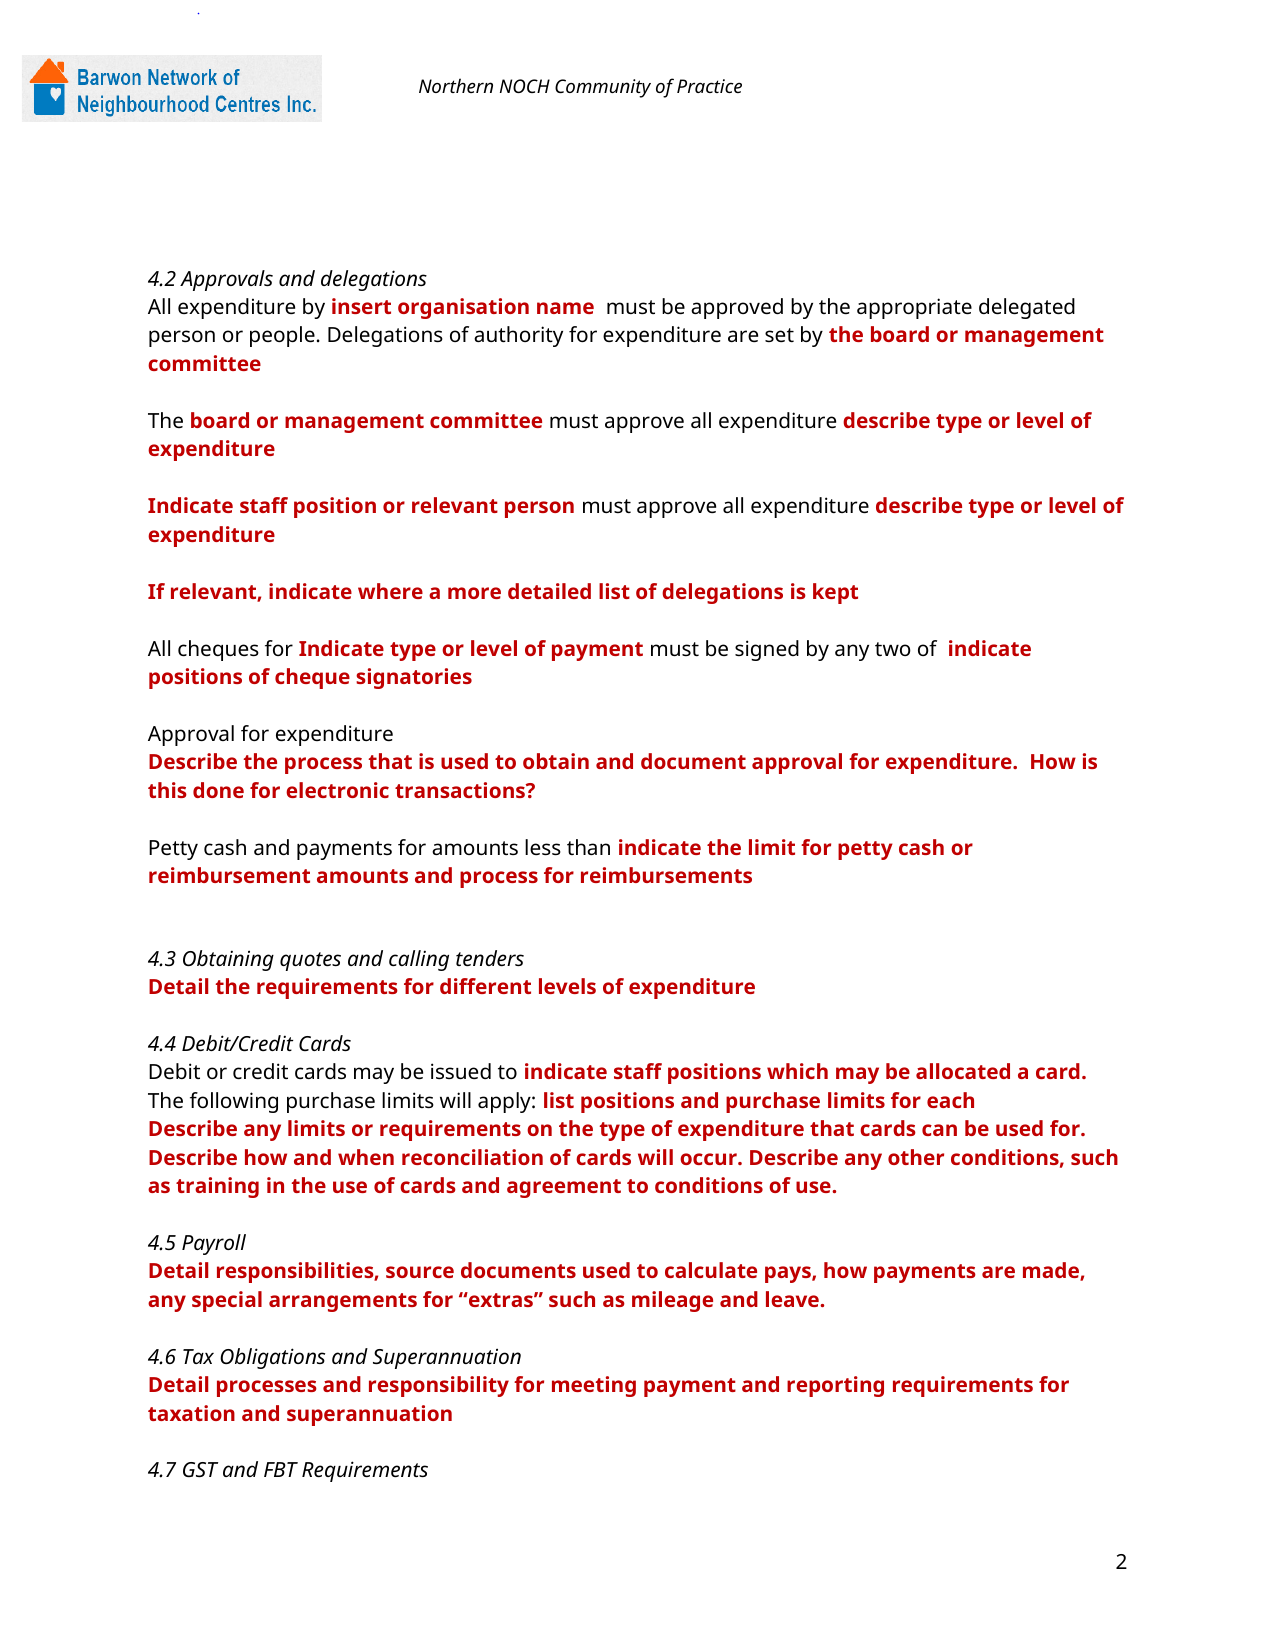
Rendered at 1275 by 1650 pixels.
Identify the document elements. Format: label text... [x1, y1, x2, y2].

text 4.4 Debit/Credit Cards [148, 1029, 1127, 1057]
text Indicate staff position or relevant person must approve all expenditure describe type or level of expenditure [148, 491, 1127, 548]
text All cheques for Indicate type or level of payment must be signed by any two of indicate positions of cheque signatories [148, 634, 1127, 691]
text 4.3 Obtaining quotes and calling tenders [148, 944, 1127, 972]
text Approval for expenditure [148, 719, 1127, 747]
text The following purchase limits will apply: list positions and purchase limits for each [148, 1086, 1127, 1114]
text 4.7 GST and FBT Requirements [148, 1456, 1127, 1484]
text Detail responsibilities, source documents used to calculate pays, how payments are made, any special arrangements for “extras” such as mileage and leave. [148, 1256, 1127, 1313]
text Describe any limits or requirements on the type of expenditure that cards can be used for. Describe how and when reconciliation of cards will occur. Describe any other conditions, such as training in the use of cards and agreement to conditions of use. [148, 1114, 1127, 1199]
text Petty cash and payments for amounts less than indicate the limit for petty cash or reimbursement amounts and process for reimbursements [148, 833, 1127, 890]
text If relevant, indicate where a more detailed list of delegations is kept [148, 577, 1127, 605]
text Detail the requirements for different levels of expenditure [148, 972, 1127, 1001]
text Describe the process that is used to obtain and document approval for expenditure. How is this done for electronic transactions? [148, 747, 1127, 804]
text 4.2 Approvals and delegations [148, 264, 1127, 292]
text All expenditure by insert organisation name must be approved by the appropriate delegated person or people. Delegations of authority for expenditure are set by the board or management committee [148, 292, 1127, 377]
text 4.5 Payroll [148, 1228, 1127, 1256]
text Detail processes and responsibility for meeting payment and reporting requirements for taxation and superannuation [148, 1370, 1127, 1427]
picture [21, 12, 322, 122]
text 4.6 Tax Obligations and Superannuation [148, 1342, 1127, 1370]
text Debit or credit cards may be issued to indicate staff positions which may be allocated a card. [148, 1057, 1127, 1086]
text The board or management committee must approve all expenditure describe type or level of expenditure [148, 406, 1127, 463]
